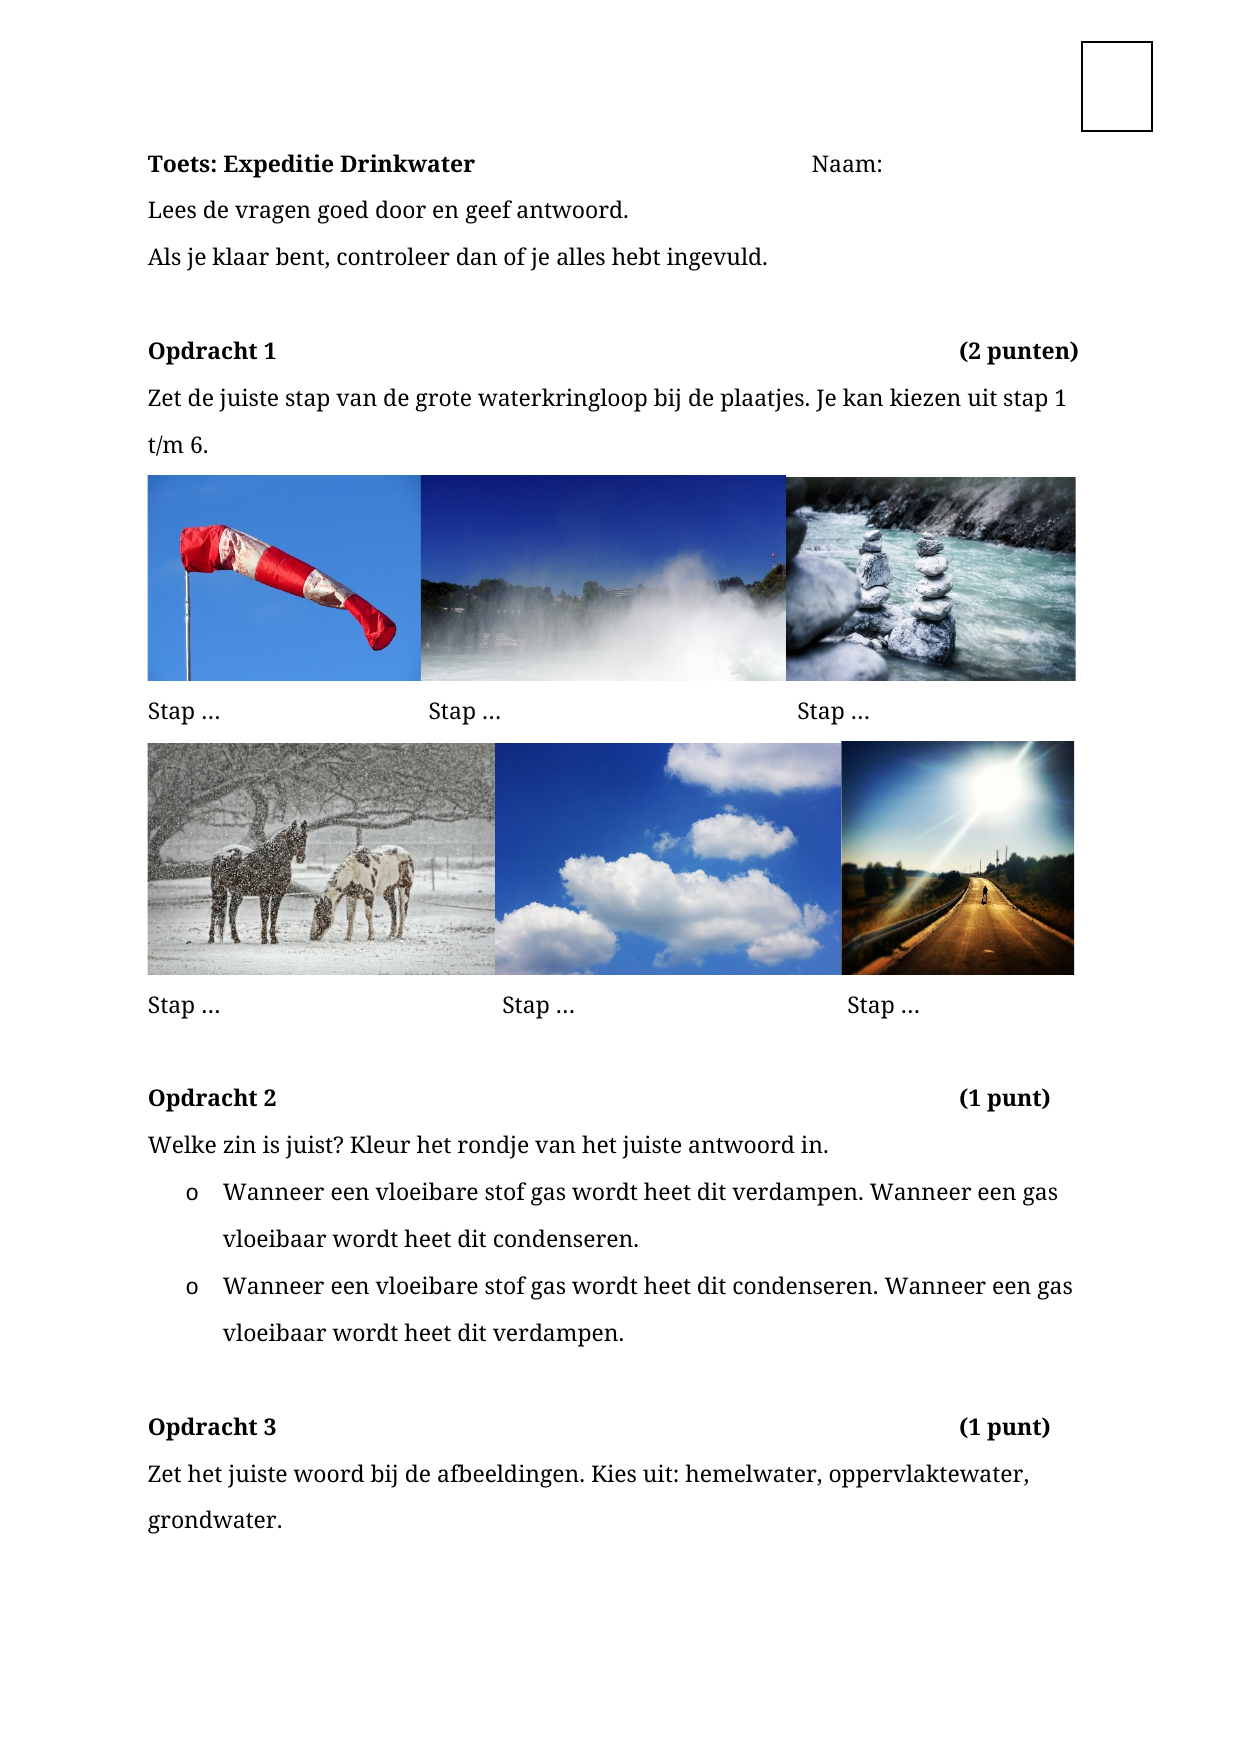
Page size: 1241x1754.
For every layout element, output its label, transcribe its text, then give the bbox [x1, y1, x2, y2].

text Stap … Stap … Stap … [148, 989, 1093, 1020]
text Als je klaar bent, controleer dan of je alles hebt ingevuld. [148, 241, 1093, 273]
text Opdracht 2 (1 punt) [148, 1082, 1093, 1114]
picture [147, 475, 1076, 681]
picture [147, 741, 1075, 975]
text Toets: Expeditie Drinkwater Naam: [148, 148, 1093, 179]
list Wanneer een vloeibare stof gas wordt heet dit condenseren. Wanneer een gas vloeibaar wordt heet dit verdampen. [185, 1270, 1093, 1348]
text Opdracht 3 (1 punt) [148, 1411, 1093, 1442]
list Wanneer een vloeibare stof gas wordt heet dit verdampen. Wanneer een gas vloeibaar wordt heet dit condenseren. [185, 1176, 1093, 1254]
text Zet het juiste woord bij de afbeeldingen. Kies uit: hemelwater, oppervlaktewater, grondwater. [148, 1458, 1093, 1536]
text Stap … Stap … Stap … [148, 695, 1093, 726]
text Lees de vragen goed door en geef antwoord. [148, 194, 1093, 226]
text Zet de juiste stap van de grote waterkringloop bij de plaatjes. Je kan kiezen uit stap 1 t/m 6. [148, 382, 1093, 460]
text Opdracht 1 (2 punten) [148, 335, 1093, 366]
text Welke zin is juist? Kleur het rondje van het juiste antwoord in. [148, 1129, 1093, 1161]
